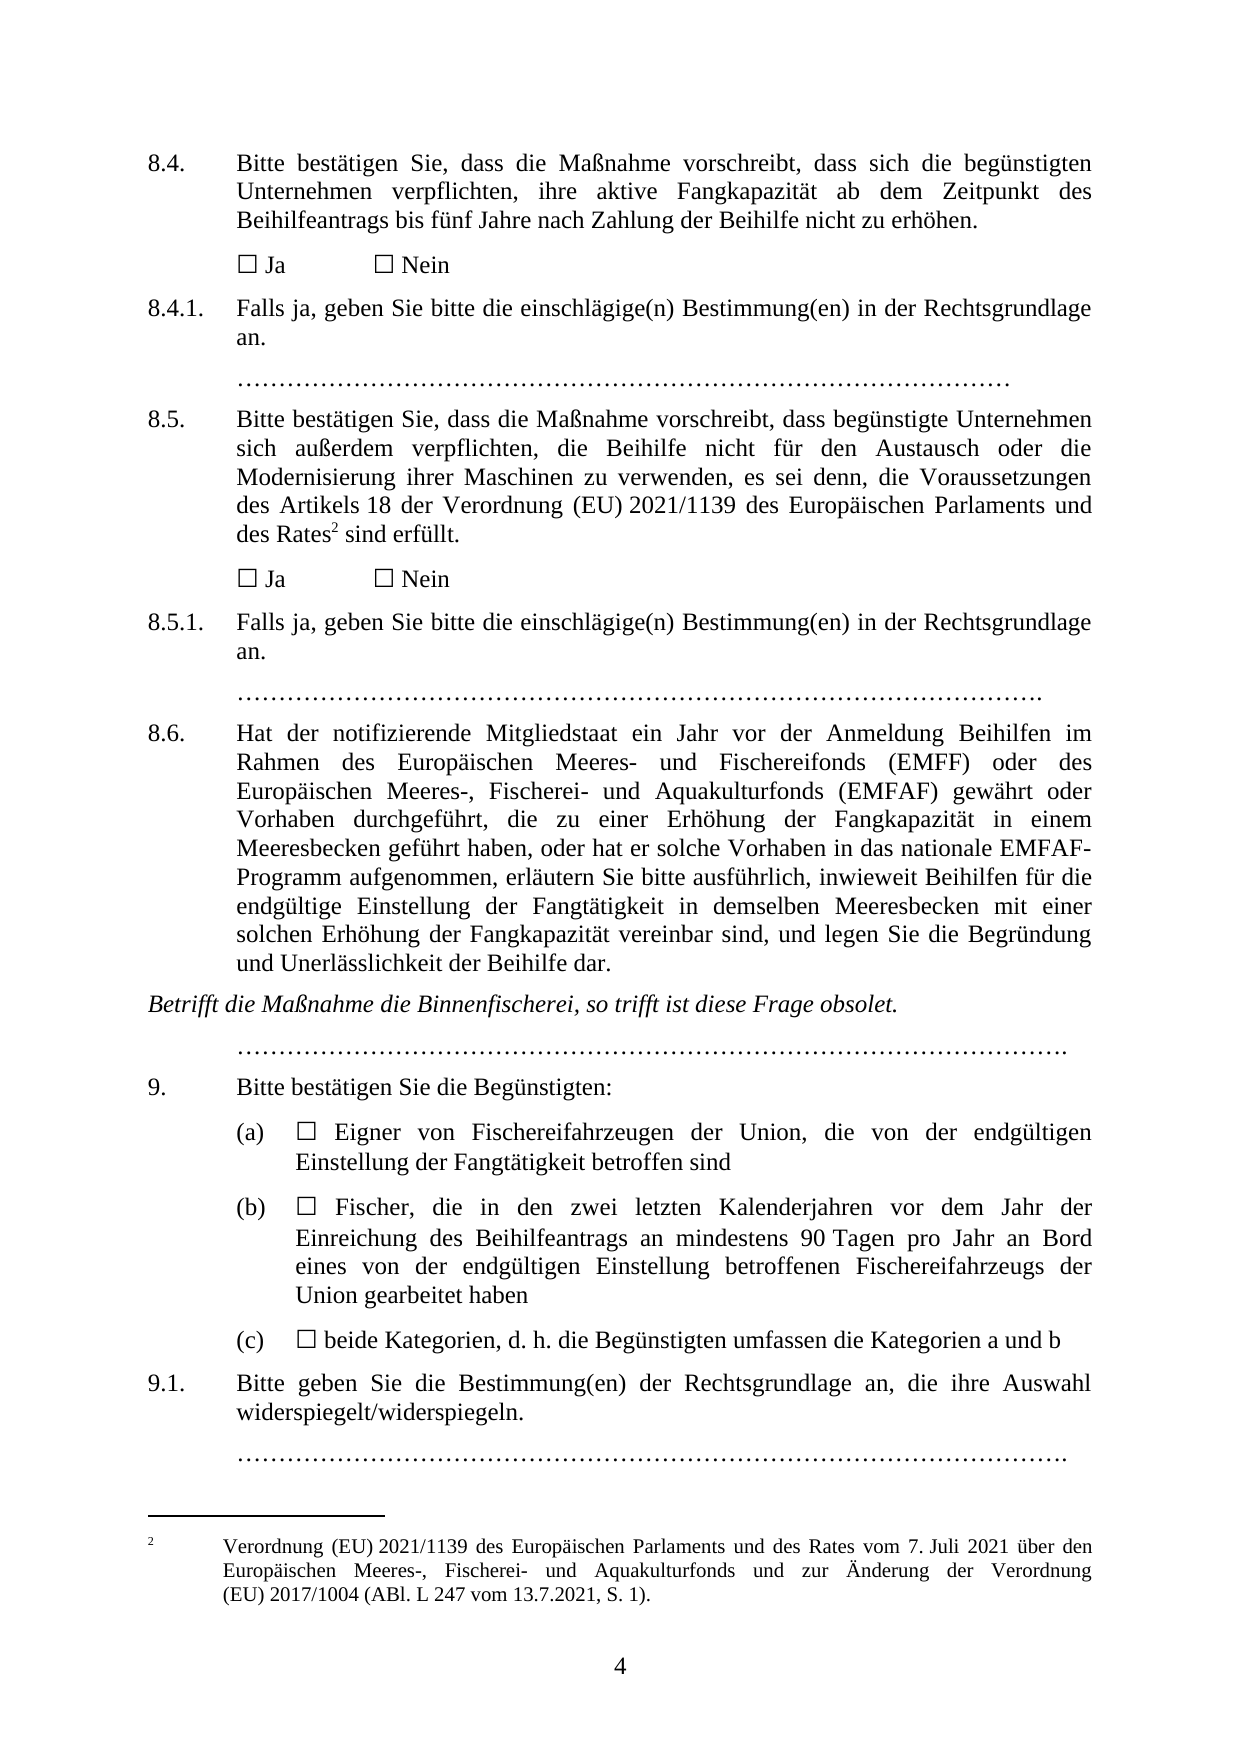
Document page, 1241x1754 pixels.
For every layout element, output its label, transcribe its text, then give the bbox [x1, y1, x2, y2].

text 8.4. Bitte bestätigen Sie, dass die Maßnahme vorschreibt, dass sich die begünstigten Unternehmen verpflichten, ihre aktive Fangkapazität ab dem Zeitpunkt des Beihilfeantrags bis fünf Jahre nach Zahlung der Beihilfe nicht zu erhöhen. [148, 148, 1093, 234]
text (a) Eigner von Fischereifahrzeugen der Union, die von der endgültigen Einstellung der Fangtätigkeit betroffen sind [236, 1113, 1093, 1176]
text ……………………………………………………………………………………. [236, 677, 1093, 706]
text (c) beide Kategorien, d. h. die Begünstigten umfassen die Kategorien a und b [236, 1321, 1093, 1355]
text 9. Bitte bestätigen Sie die Begünstigten: [148, 1072, 1093, 1101]
text ………………………………………………………………………………………. [236, 1438, 1093, 1467]
text 9.1. Bitte geben Sie die Bestimmung(en) der Rechtsgrundlage an, die ihre Auswahl widerspiegelt/widerspiegeln. [148, 1368, 1093, 1425]
text 8.4.1. Falls ja, geben Sie bitte die einschlägige(n) Bestimmung(en) in der Rechtsgrundlage an. [148, 293, 1093, 350]
text 8.5. Bitte bestätigen Sie, dass die Maßnahme vorschreibt, dass begünstigte Unternehmen sich außerdem verpflichten, die Beihilfe nicht für den Austausch oder die Modernisierung ihrer Maschinen zu verwenden, es sei denn, die Voraussetzungen des Artikels 18 der Verordnung (EU) 2021/1139 des Europäischen Parlaments und des Rates sind erfüllt. [148, 404, 1093, 548]
text 8.6. Hat der notifizierende Mitgliedstaat ein Jahr vor der Anmeldung Beihilfen im Rahmen des Europäischen Meeres- und Fischereifonds (EMFF) oder des Europäischen Meeres-, Fischerei- und Aquakulturfonds (EMFAF) gewährt oder Vorhaben durchgeführt, die zu einer Erhöhung der Fangkapazität in einem Meeresbecken geführt haben, oder hat er solche Vorhaben in das nationale EMFAF-Programm aufgenommen, erläutern Sie bitte ausführlich, inwieweit Beihilfen für die endgültige Einstellung der Fangtätigkeit in demselben Meeresbecken mit einer solchen Erhöhung der Fangkapazität vereinbar sind, und legen Sie die Begründung und Unerlässlichkeit der Beihilfe dar. [148, 718, 1093, 977]
text ………………………………………………………………………………… [236, 363, 1093, 392]
text Ja Nein [236, 560, 1093, 594]
text Ja Nein [236, 246, 1093, 280]
text Betrifft die Maßnahme die Binnenfischerei, so trifft ist diese Frage obsolet. [148, 989, 1093, 1018]
text (b) Fischer, die in den zwei letzten Kalenderjahren vor dem Jahr der Einreichung des Beihilfeantrags an mindestens 90 Tagen pro Jahr an Bord eines von der endgültigen Einstellung betroffenen Fischereifahrzeugs der Union gearbeitet haben [236, 1188, 1093, 1309]
text 8.5.1. Falls ja, geben Sie bitte die einschlägige(n) Bestimmung(en) in der Rechtsgrundlage an. [148, 607, 1093, 664]
text ………………………………………………………………………………………. [236, 1031, 1093, 1059]
